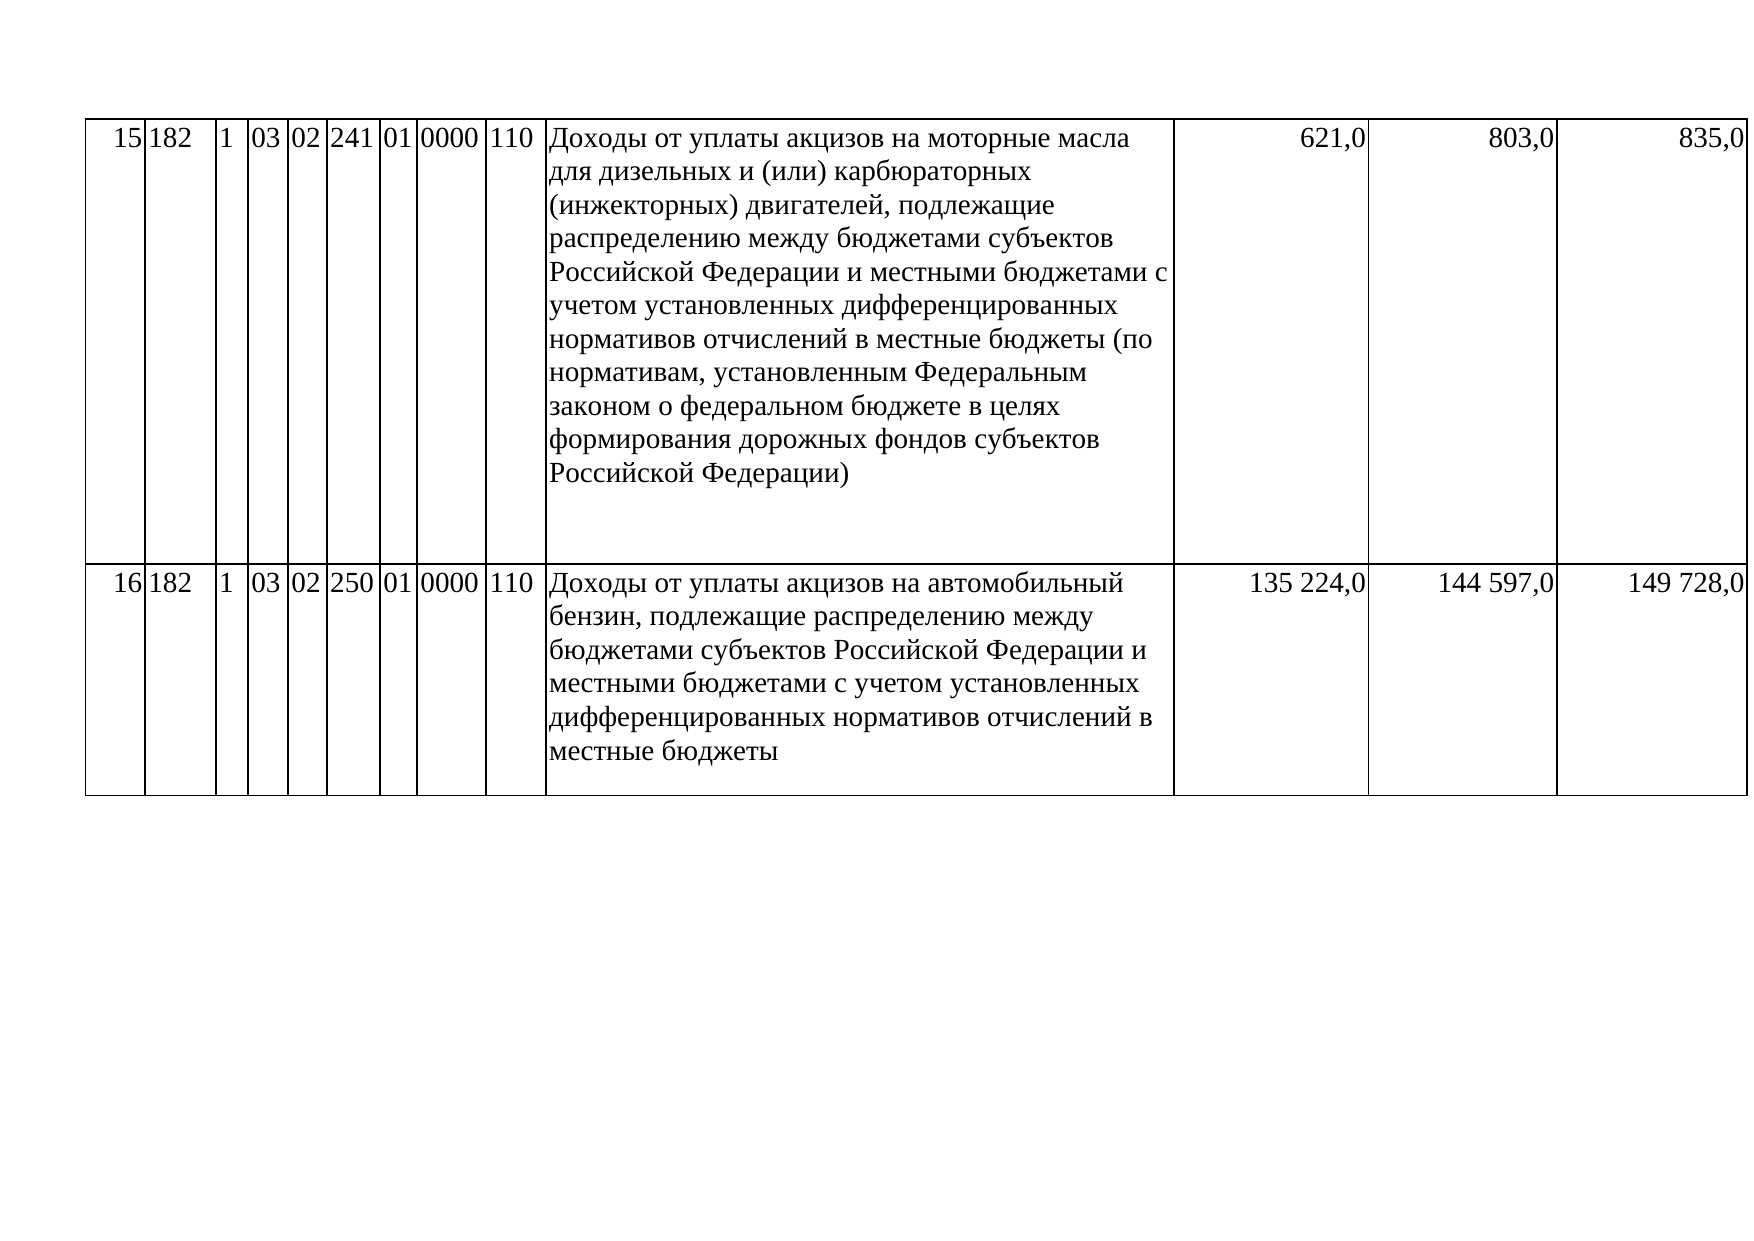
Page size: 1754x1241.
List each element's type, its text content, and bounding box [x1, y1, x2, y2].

table_cell 241 [328, 120, 379, 563]
table_cell 250 [328, 565, 379, 795]
table_cell 182 [146, 120, 215, 563]
table_cell Доходы от уплаты акцизов на автомобильный бензин, подлежащие распределению между бюджетами субъектов Российской Федерации и местными бюджетами с учетом установленных дифференцированных нормативов отчислений в местные бюджеты [547, 565, 1173, 795]
table_cell 835,0 [1558, 120, 1746, 563]
table_cell 03 [249, 120, 287, 563]
table_cell 02 [289, 120, 326, 563]
table_cell 01 [381, 565, 416, 795]
table_cell 15 [86, 120, 144, 563]
table_cell 16 [86, 565, 144, 795]
table_cell 803,0 [1369, 120, 1556, 563]
table_cell 621,0 [1175, 120, 1368, 563]
table_cell 1 [217, 565, 247, 795]
table_cell 0000 [418, 120, 485, 563]
table_cell 02 [289, 565, 326, 795]
table_cell Доходы от уплаты акцизов на моторные масла для дизельных и (или) карбюраторных (инжекторных) двигателей, подлежащие распределению между бюджетами субъектов Российской Федерации и местными бюджетами с учетом установленных дифференцированных нормативов отчислений в местные бюджеты (по нормативам, установленным Федеральным законом о федеральном бюджете в целях формирования дорожных фондов субъектов Российской Федерации) [547, 120, 1173, 563]
table_cell 110 [487, 120, 545, 563]
table_cell 135 224,0 [1175, 565, 1368, 795]
table_cell 03 [249, 565, 287, 795]
table_cell 01 [381, 120, 416, 563]
table_cell 0000 [418, 565, 485, 795]
table_cell 182 [146, 565, 215, 795]
table_cell 144 597,0 [1369, 565, 1556, 795]
table_cell 1 [217, 120, 247, 563]
table_cell 149 728,0 [1558, 565, 1746, 795]
table_cell 110 [487, 565, 545, 795]
